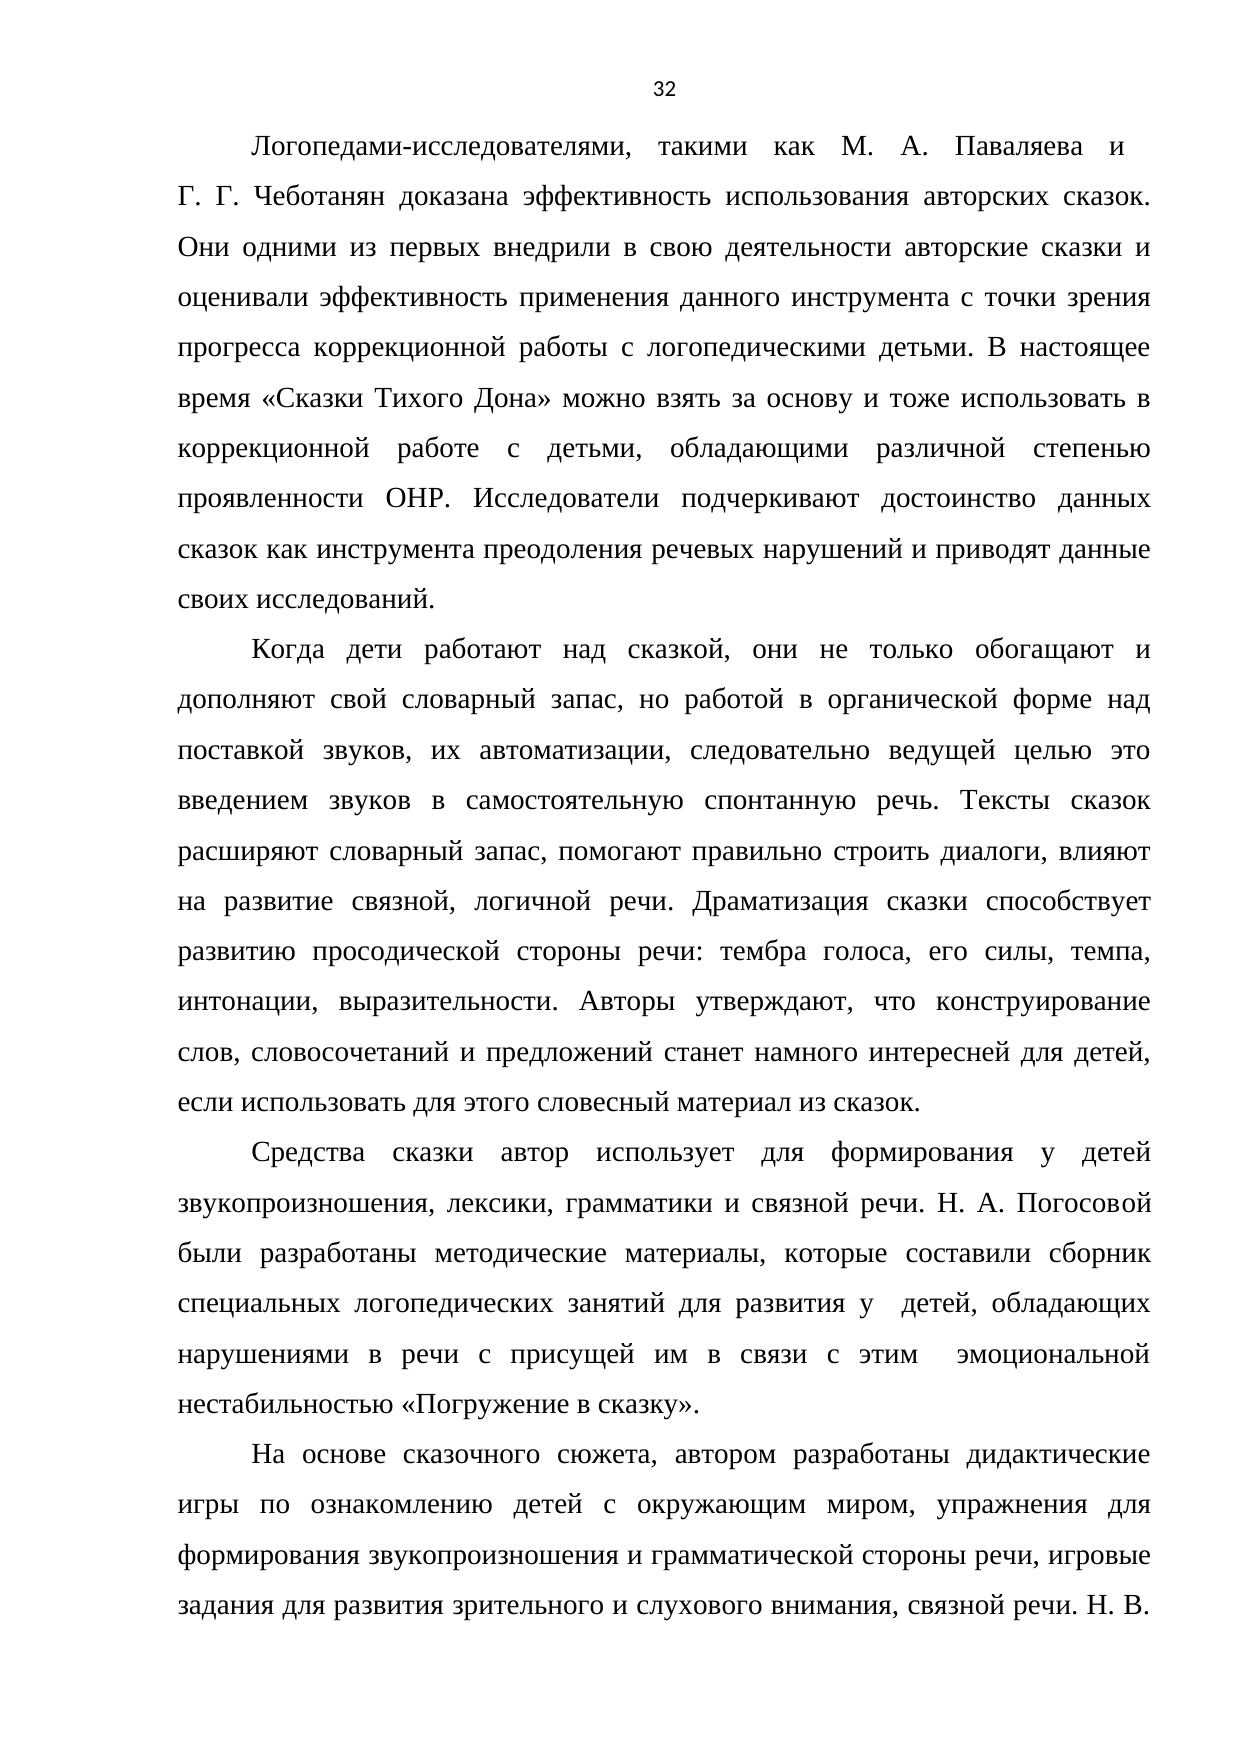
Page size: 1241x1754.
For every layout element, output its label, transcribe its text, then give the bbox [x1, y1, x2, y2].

text Средства сказки автор использует для формирования у детей звукопроизношения, лексики, грамматики и связной речи. Н. А. Погосовой были разработаны методические материалы, которые составили сборник специальных логопедических занятий для развития у детей, обладающих нарушениями в речи с присущей им в связи с этим эмоциональной нестабильностью «Погружение в сказку». [177, 1134, 1152, 1419]
text Логопедами-исследователями, такими как М. А. Паваляева и Г. Г. Чеботанян доказана эффективность использования авторских сказок. Они одними из первых внедрили в свою деятельности авторские сказки и оценивали эффективность применения данного инструмента с точки зрения прогресса коррекционной работы с логопедическими детьми. В настоящее время «Сказки Тихого Дона» можно взять за основу и тоже использовать в коррекционной работе с детьми, обладающими различной степенью проявленности ОНР. Исследователи подчеркивают достоинство данных сказок как инструмента преодоления речевых нарушений и приводят данные своих исследований. [177, 128, 1152, 614]
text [177, 1436, 1152, 1621]
text Когда дети работают над сказкой, они не только обогащают и дополняют свой словарный запас, но работой в органической форме над поставкой звуков, их автоматизации, следовательно ведущей целью это введением звуков в самостоятельную спонтанную речь. Тексты сказок расширяют словарный запас, помогают правильно строить диалоги, влияют на развитие связной, логичной речи. Драматизация сказки способствует развитию просодической стороны речи: тембра голоса, его силы, темпа, интонации, выразительности. Авторы утверждают, что конструирование слов, словосочетаний и предложений станет намного интересней для детей, если использовать для этого словесный материал из сказок. [177, 631, 1152, 1118]
